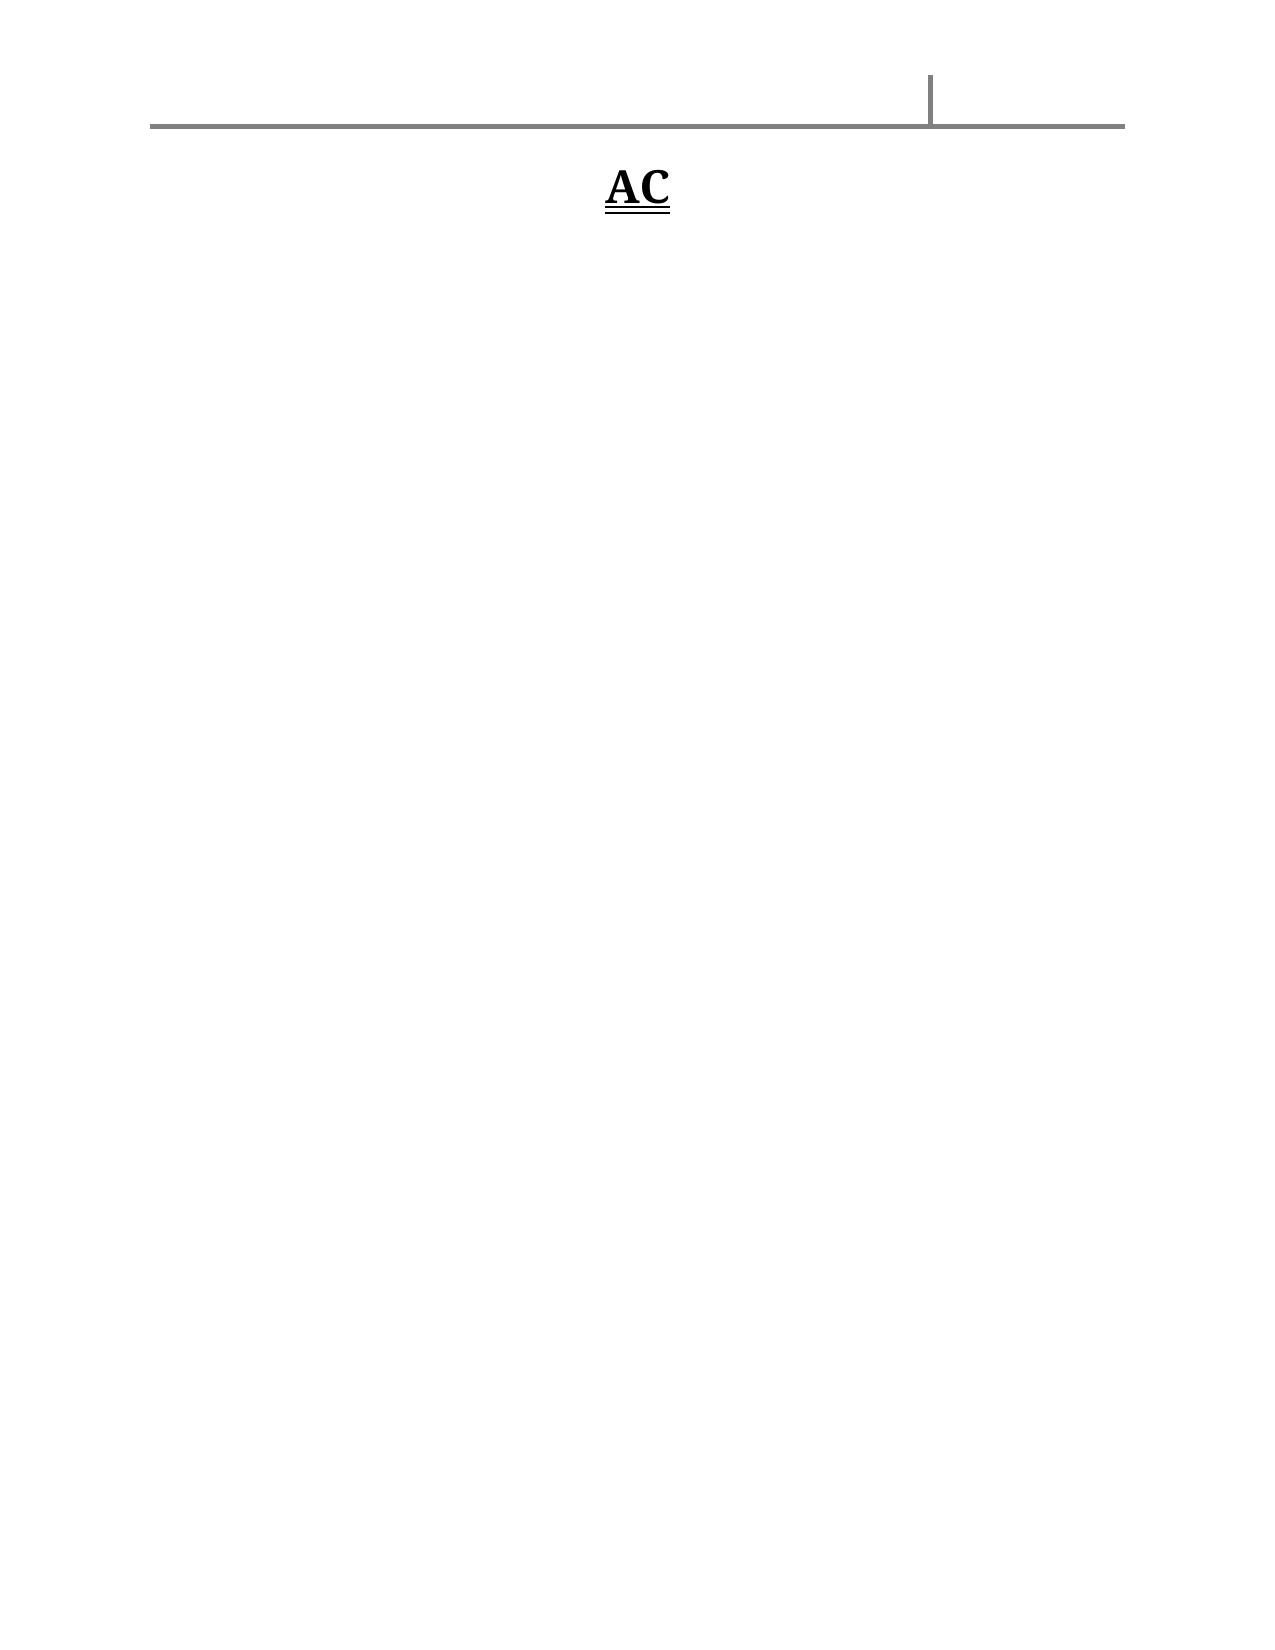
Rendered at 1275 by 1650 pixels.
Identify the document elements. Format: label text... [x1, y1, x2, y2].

subtitle AC [150, 154, 1125, 217]
